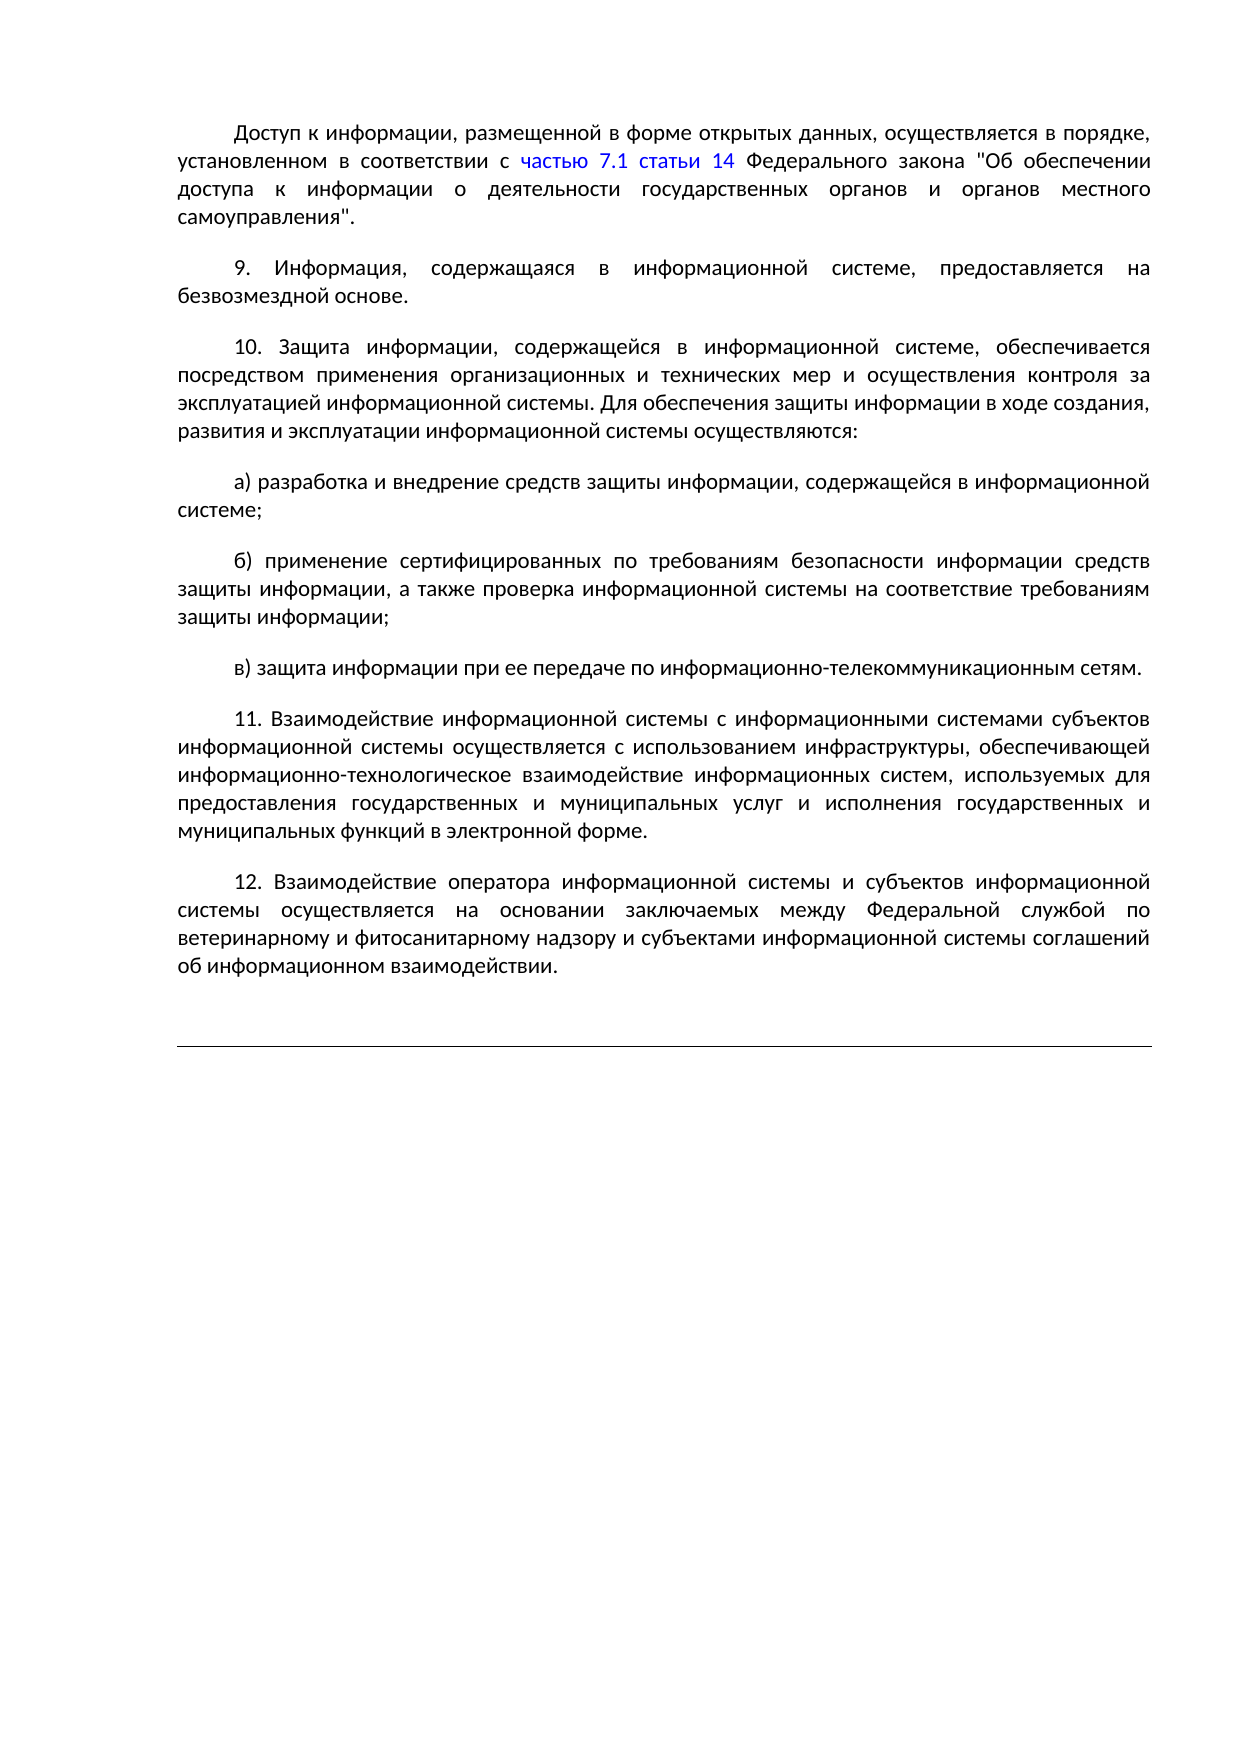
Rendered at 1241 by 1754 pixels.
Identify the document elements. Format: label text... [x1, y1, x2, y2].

text Доступ к информации, размещенной в форме открытых данных, осуществляется в порядке, установленном в соответствии с частью 7.1 статьи 14 Федерального закона "Об обеспечении доступа к информации о деятельности государственных органов и органов местного самоуправления". [177, 118, 1152, 230]
text в) защита информации при ее передаче по информационно-телекоммуникационным сетям. [177, 653, 1152, 681]
text 11. Взаимодействие информационной системы с информационными системами субъектов информационной системы осуществляется с использованием инфраструктуры, обеспечивающей информационно-технологическое взаимодействие информационных систем, используемых для предоставления государственных и муниципальных услуг и исполнения государственных и муниципальных функций в электронной форме. [177, 704, 1152, 844]
text а) разработка и внедрение средств защиты информации, содержащейся в информационной системе; [177, 467, 1152, 523]
text 10. Защита информации, содержащейся в информационной системе, обеспечивается посредством применения организационных и технических мер и осуществления контроля за эксплуатацией информационной системы. Для обеспечения защиты информации в ходе создания, развития и эксплуатации информационной системы осуществляются: [177, 332, 1152, 444]
text б) применение сертифицированных по требованиям безопасности информации средств защиты информации, а также проверка информационной системы на соответствие требованиям защиты информации; [177, 546, 1152, 630]
text 12. Взаимодействие оператора информационной системы и субъектов информационной системы осуществляется на основании заключаемых между Федеральной службой по ветеринарному и фитосанитарному надзору и субъектами информационной системы соглашений об информационном взаимодействии. [177, 867, 1152, 979]
text 9. Информация, содержащаяся в информационной системе, предоставляется на безвозмездной основе. [177, 253, 1152, 309]
